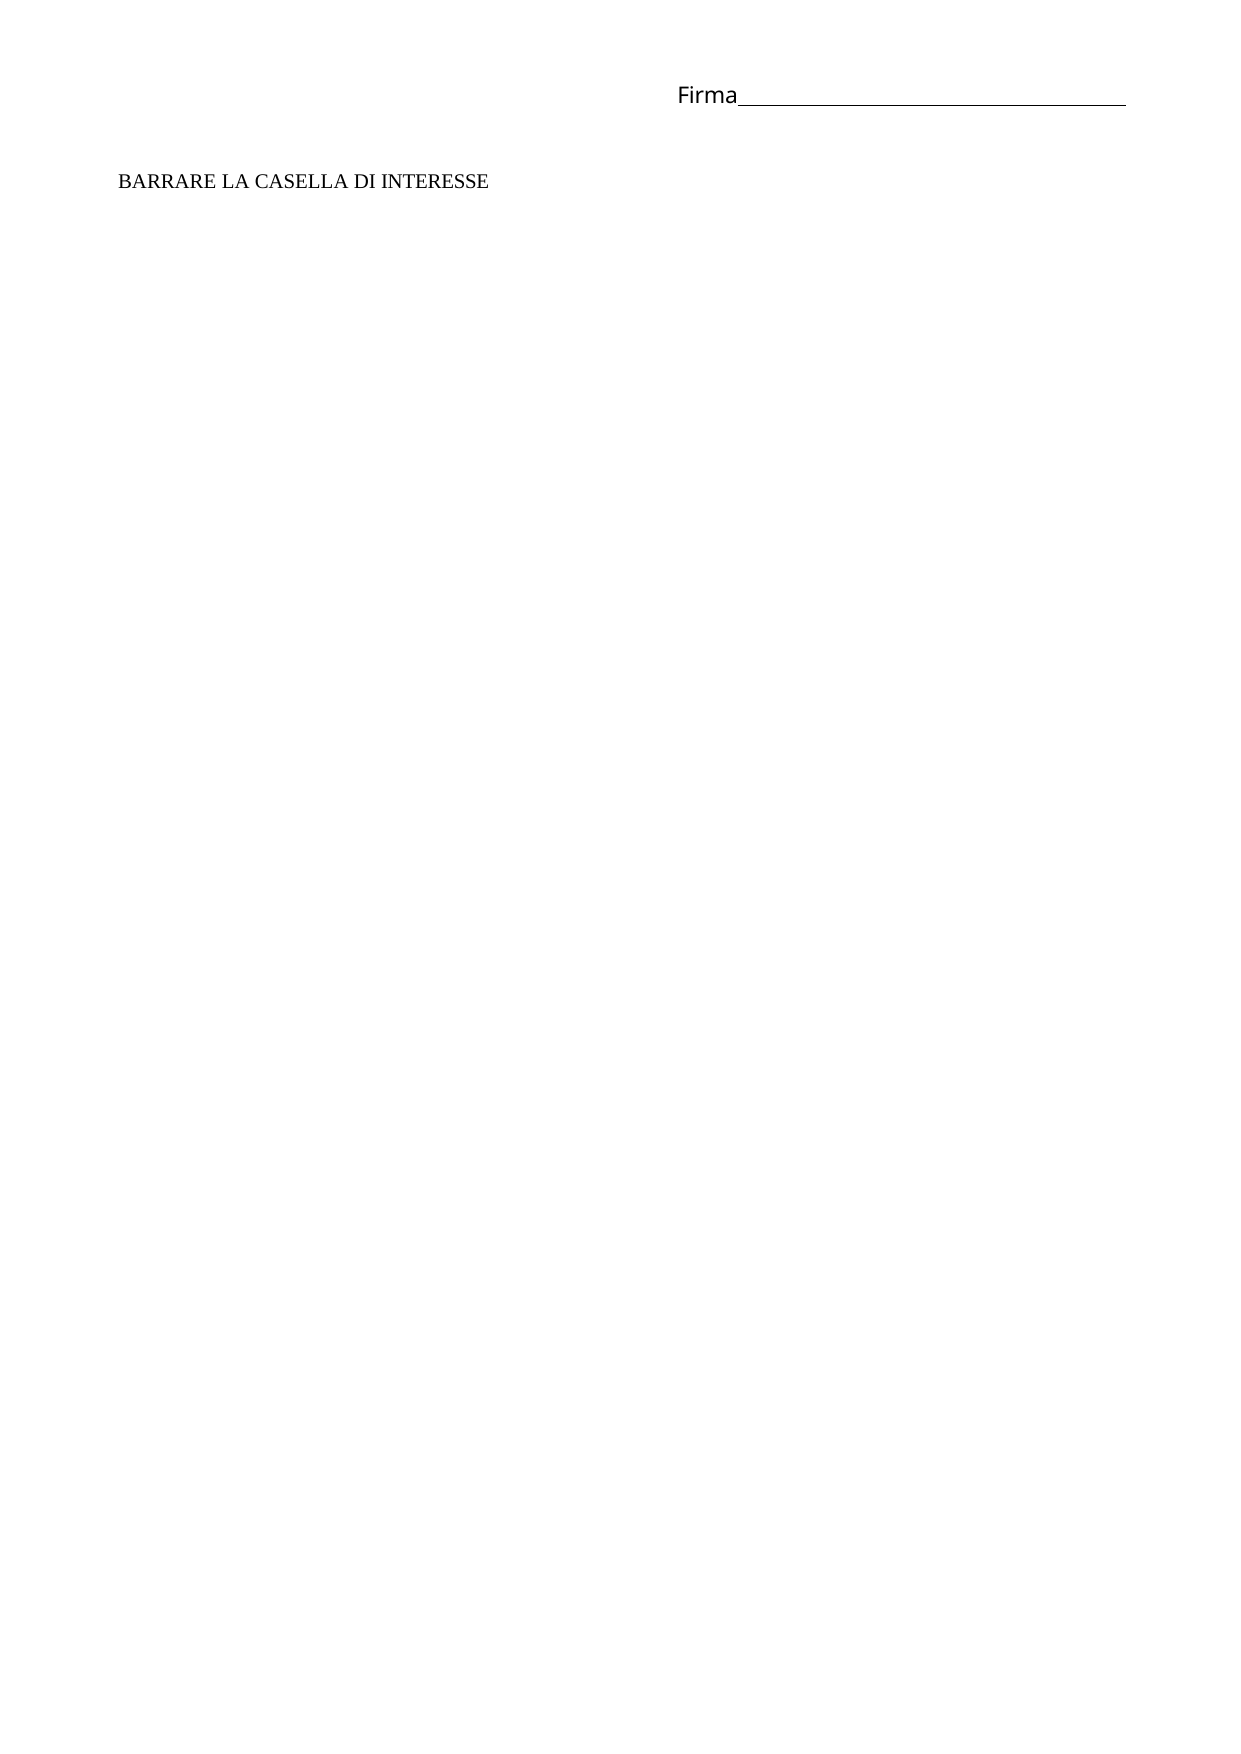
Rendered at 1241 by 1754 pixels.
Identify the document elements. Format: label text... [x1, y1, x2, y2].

text BARRARE LA CASELLA DI INTERESSE [118, 169, 1166, 193]
text Firma [677, 79, 1166, 110]
